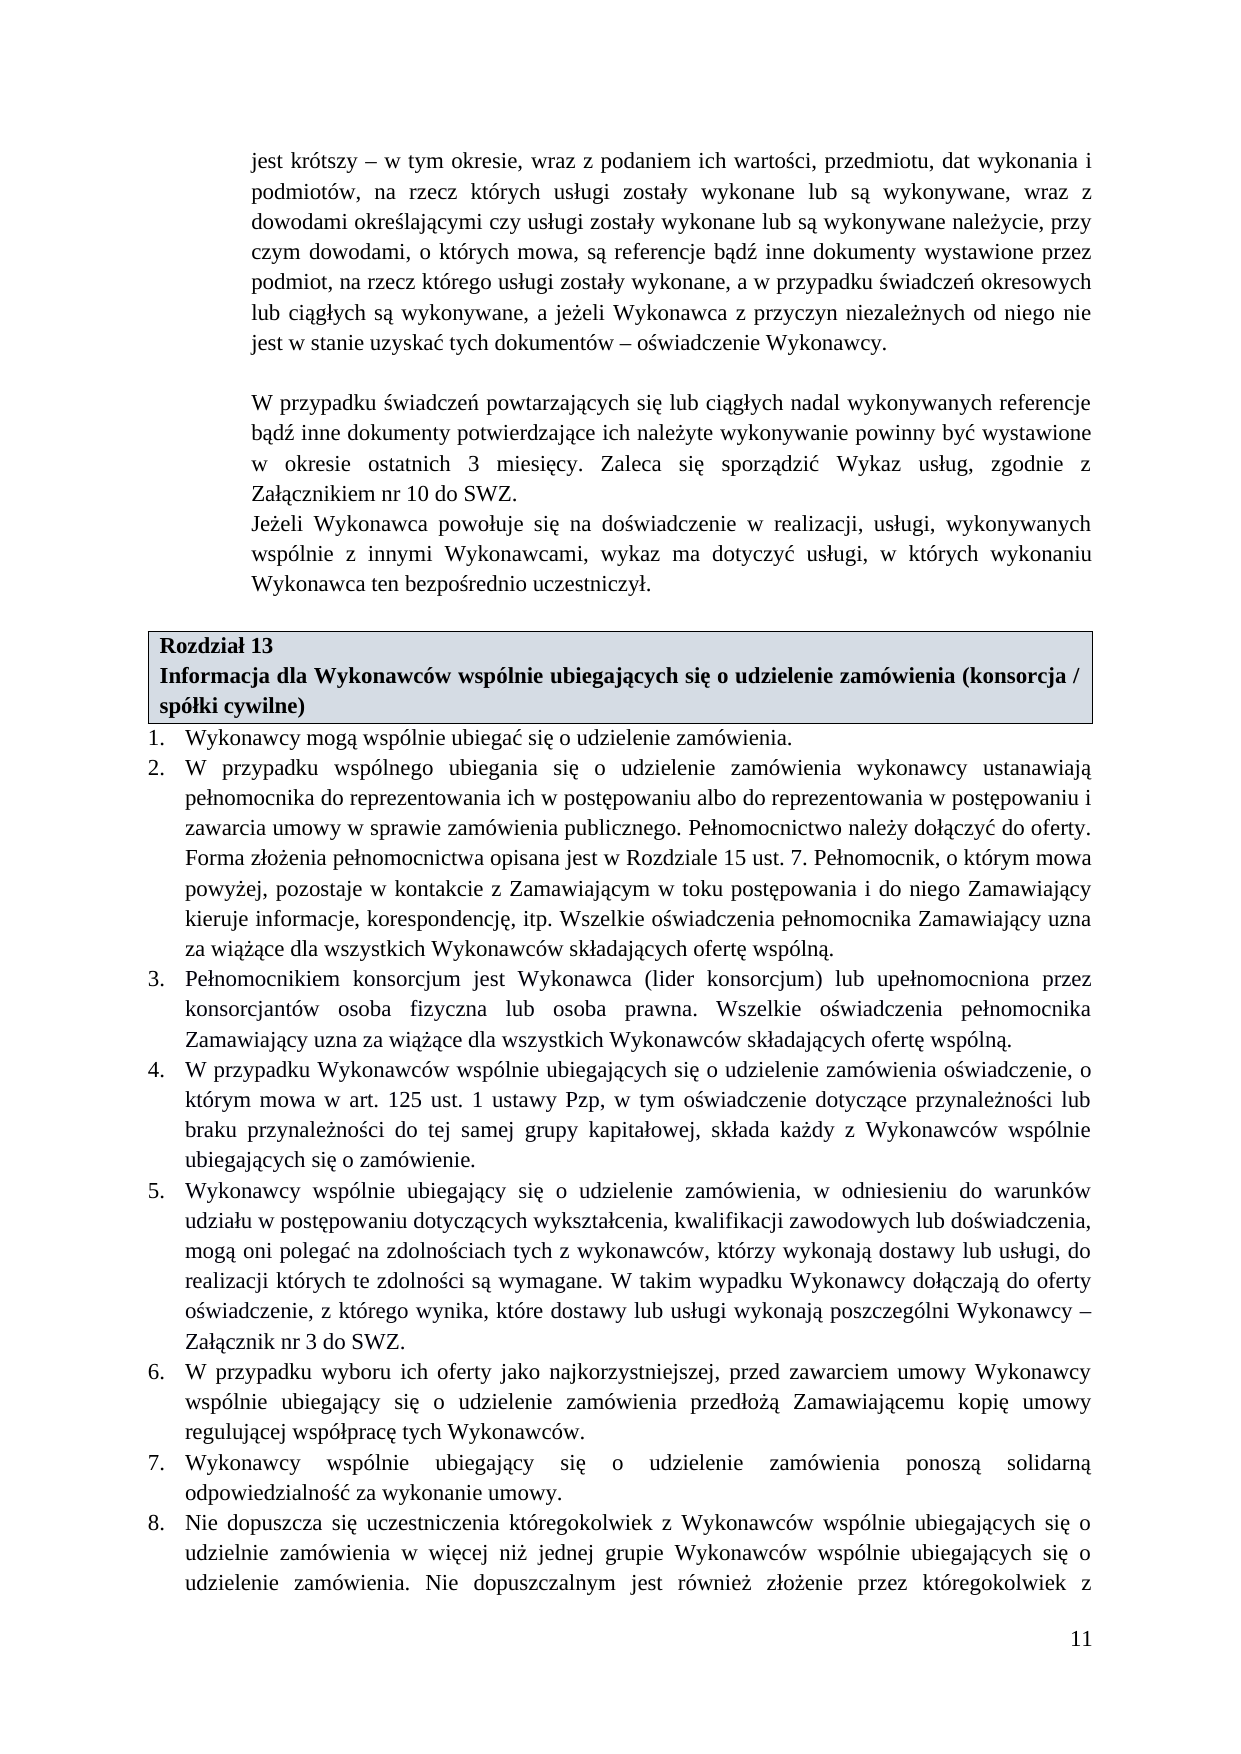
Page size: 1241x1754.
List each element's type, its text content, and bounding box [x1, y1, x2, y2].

list W przypadku wyboru ich oferty jako najkorzystniejszej, przed zawarciem umowy Wykonawcy wspólnie ubiegający się o udzielenie zamówienia przedłożą Zamawiającemu kopię umowy regulującej współpracę tych Wykonawców. [148, 1358, 1093, 1445]
list W przypadku Wykonawców wspólnie ubiegających się o udzielenie zamówienia oświadczenie, o którym mowa w art. 125 ust. 1 ustawy Pzp, w tym oświadczenie dotyczące przynależności lub braku przynależności do tej samej grupy kapitałowej, składa każdy z Wykonawców wspólnie ubiegających się o zamówienie. [148, 1056, 1093, 1173]
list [192, 148, 1093, 355]
list Pełnomocnikiem konsorcjum jest Wykonawca (lider konsorcjum) lub upełnomocniona przez konsorcjantów osoba fizyczna lub osoba prawna. Wszelkie oświadczenia pełnomocnika Zamawiający uzna za wiążące dla wszystkich Wykonawców składających ofertę wspólną. [148, 965, 1093, 1052]
list Wykonawcy mogą wspólnie ubiegać się o udzielenie zamówienia. [148, 724, 1093, 750]
text W przypadku świadczeń powtarzających się lub ciągłych nadal wykonywanych referencje bądź inne dokumenty potwierdzające ich należyte wykonywanie powinny być wystawione w okresie ostatnich 3 miesięcy. Zaleca się sporządzić Wykaz usług, zgodnie z Załącznikiem nr 10 do SWZ. [251, 389, 1093, 506]
list Wykonawcy wspólnie ubiegający się o udzielenie zamówienia, w odniesieniu do warunków udziału w postępowaniu dotyczących wykształcenia, kwalifikacji zawodowych lub doświadczenia, mogą oni polegać na zdolnościach tych z wykonawców, którzy wykonają dostawy lub usługi, do realizacji których te zdolności są wymagane. W takim wypadku Wykonawcy dołączają do oferty oświadczenie, z którego wynika, które dostawy lub usługi wykonają poszczególni Wykonawcy – Załącznik nr 3 do SWZ. [148, 1177, 1093, 1354]
text Jeżeli Wykonawca powołuje się na doświadczenie w realizacji, usługi, wykonywanych wspólnie z innymi Wykonawcami, wykaz ma dotyczyć usługi, w których wykonaniu Wykonawca ten bezpośrednio uczestniczył. [251, 510, 1093, 597]
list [148, 1509, 1093, 1596]
table_header Rozdział 13 Informacja dla Wykonawców wspólnie ubiegających się o udzielenie zamówienia (konsorcja / spółki cywilne) [149, 632, 1092, 723]
list W przypadku wspólnego ubiegania się o udzielenie zamówienia wykonawcy ustanawiają pełnomocnika do reprezentowania ich w postępowaniu albo do reprezentowania w postępowaniu i zawarcia umowy w sprawie zamówienia publicznego. Pełnomocnictwo należy dołączyć do oferty. Forma złożenia pełnomocnictwa opisana jest w Rozdziale 15 ust. 7. Pełnomocnik, o którym mowa powyżej, pozostaje w kontakcie z Zamawiającym w toku postępowania i do niego Zamawiający kieruje informacje, korespondencję, itp. Wszelkie oświadczenia pełnomocnika Zamawiający uzna za wiążące dla wszystkich Wykonawców składających ofertę wspólną. [148, 754, 1093, 961]
list Wykonawcy wspólnie ubiegający się o udzielenie zamówienia ponoszą solidarną odpowiedzialność za wykonanie umowy. [148, 1449, 1093, 1505]
